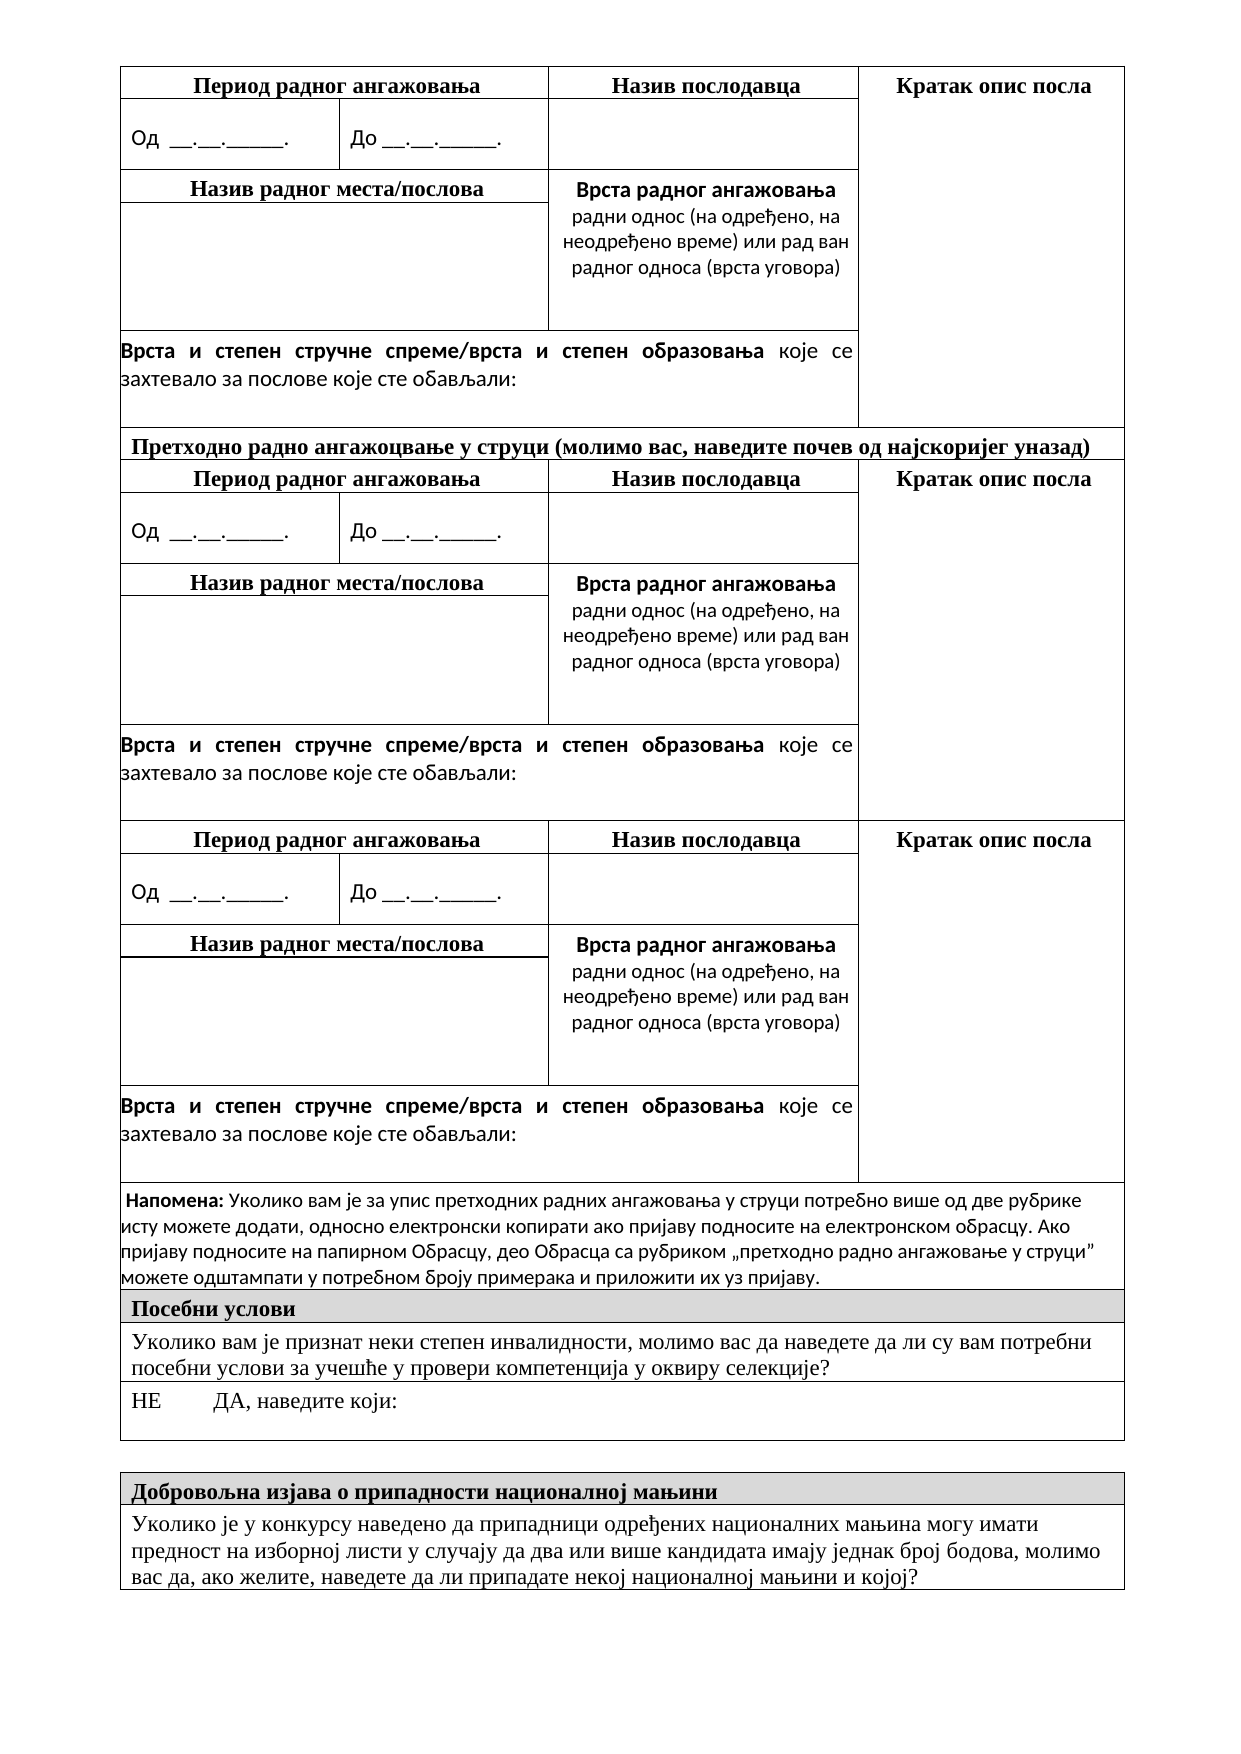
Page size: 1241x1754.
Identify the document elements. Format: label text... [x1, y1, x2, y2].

table_cell Назив послодавца [549, 821, 858, 853]
table_cell [549, 99, 858, 169]
table_cell НЕ ДА, наведите који: [121, 1382, 1124, 1439]
table_cell Од __.__._____. [121, 854, 339, 924]
table_cell До __.__._____. [340, 99, 548, 169]
table_cell Посебни услови [121, 1290, 1124, 1322]
table_cell Назив радног места/послова [121, 925, 548, 956]
table_cell Период радног ангажовања [121, 821, 548, 853]
table_cell [549, 493, 858, 563]
table_cell Кратак опис посла [859, 460, 1124, 820]
table_cell До __.__._____. [340, 493, 548, 563]
table_cell Назив послодавца [549, 67, 858, 98]
table_cell До __.__._____. [340, 854, 548, 924]
table_cell Врста радног ангажовања радни однос (на одређено, на неодређено време) или рад ван радног односа (врста уговора) [549, 170, 858, 330]
table_cell Уколико је у конкурсу наведено да припадници одређених националних мањина могу имати предност на изборној листи у случају да два или више кандидата имају једнак број бодова, молимо вас да, ако желите, наведете да ли припадате некој националној мањини и којој? [121, 1505, 1124, 1589]
table_cell Врста и степен стручне спреме/врста и степен образовања које се захтевало за послове које сте обављали: [121, 331, 858, 427]
table_cell Врста и степен стручне спреме/врста и степен образовања које се захтевало за послове које сте обављали: [121, 725, 858, 820]
table_cell Од __.__._____. [121, 493, 339, 563]
table_cell Врста и степен стручне спреме/врста и степен образовања које се захтевало за послове које сте обављали: [121, 1086, 858, 1182]
table_cell Кратак опис посла [859, 67, 1124, 427]
table_cell Кратак опис посла [859, 821, 1124, 1182]
table_cell Претходно радно ангажоцвање у струци (молимо вас, наведите почев од најскоријег уназад) [121, 428, 1124, 459]
table_cell Назив радног места/послова [121, 564, 548, 595]
table_cell [121, 203, 548, 330]
table_cell [549, 854, 858, 924]
table_header Добровољна изјава о припадности националној мањини [121, 1473, 1124, 1504]
table_cell Врста радног ангажовања радни однос (на одређено, на неодређено време) или рад ван радног односа (врста уговора) [549, 564, 858, 724]
table_cell Назив послодавца [549, 460, 858, 492]
table_cell Период радног ангажовања [121, 67, 548, 98]
table_cell Напомена: Уколико вам је за упис претходних радних ангажовања у струци потребно више од две рубрике исту можете додати, односно електронски копирати ако пријаву подносите на електронском обрасцу. Ако пријаву подносите на папирном Обрасцу, део Обрасца са рубриком „претходно радно ангажовање у струциˮ можете одштампати у потребном броју примерака и приложити их уз пријаву. [121, 1183, 1124, 1289]
table_cell Назив радног места/послова [121, 170, 548, 202]
table_cell Врста радног ангажовања радни однос (на одређено, на неодређено време) или рад ван радног односа (врста уговора) [549, 925, 858, 1085]
table_cell Од __.__._____. [121, 99, 339, 169]
table_cell [121, 596, 548, 724]
table_cell Период радног ангажовања [121, 460, 548, 492]
table_cell Уколико вам је признат неки степен инвалидности, молимо вас да наведете да ли су вам потребни посебни услови за учешће у провери компетенција у оквиру селекције? [121, 1323, 1124, 1381]
table_cell [121, 958, 548, 1085]
